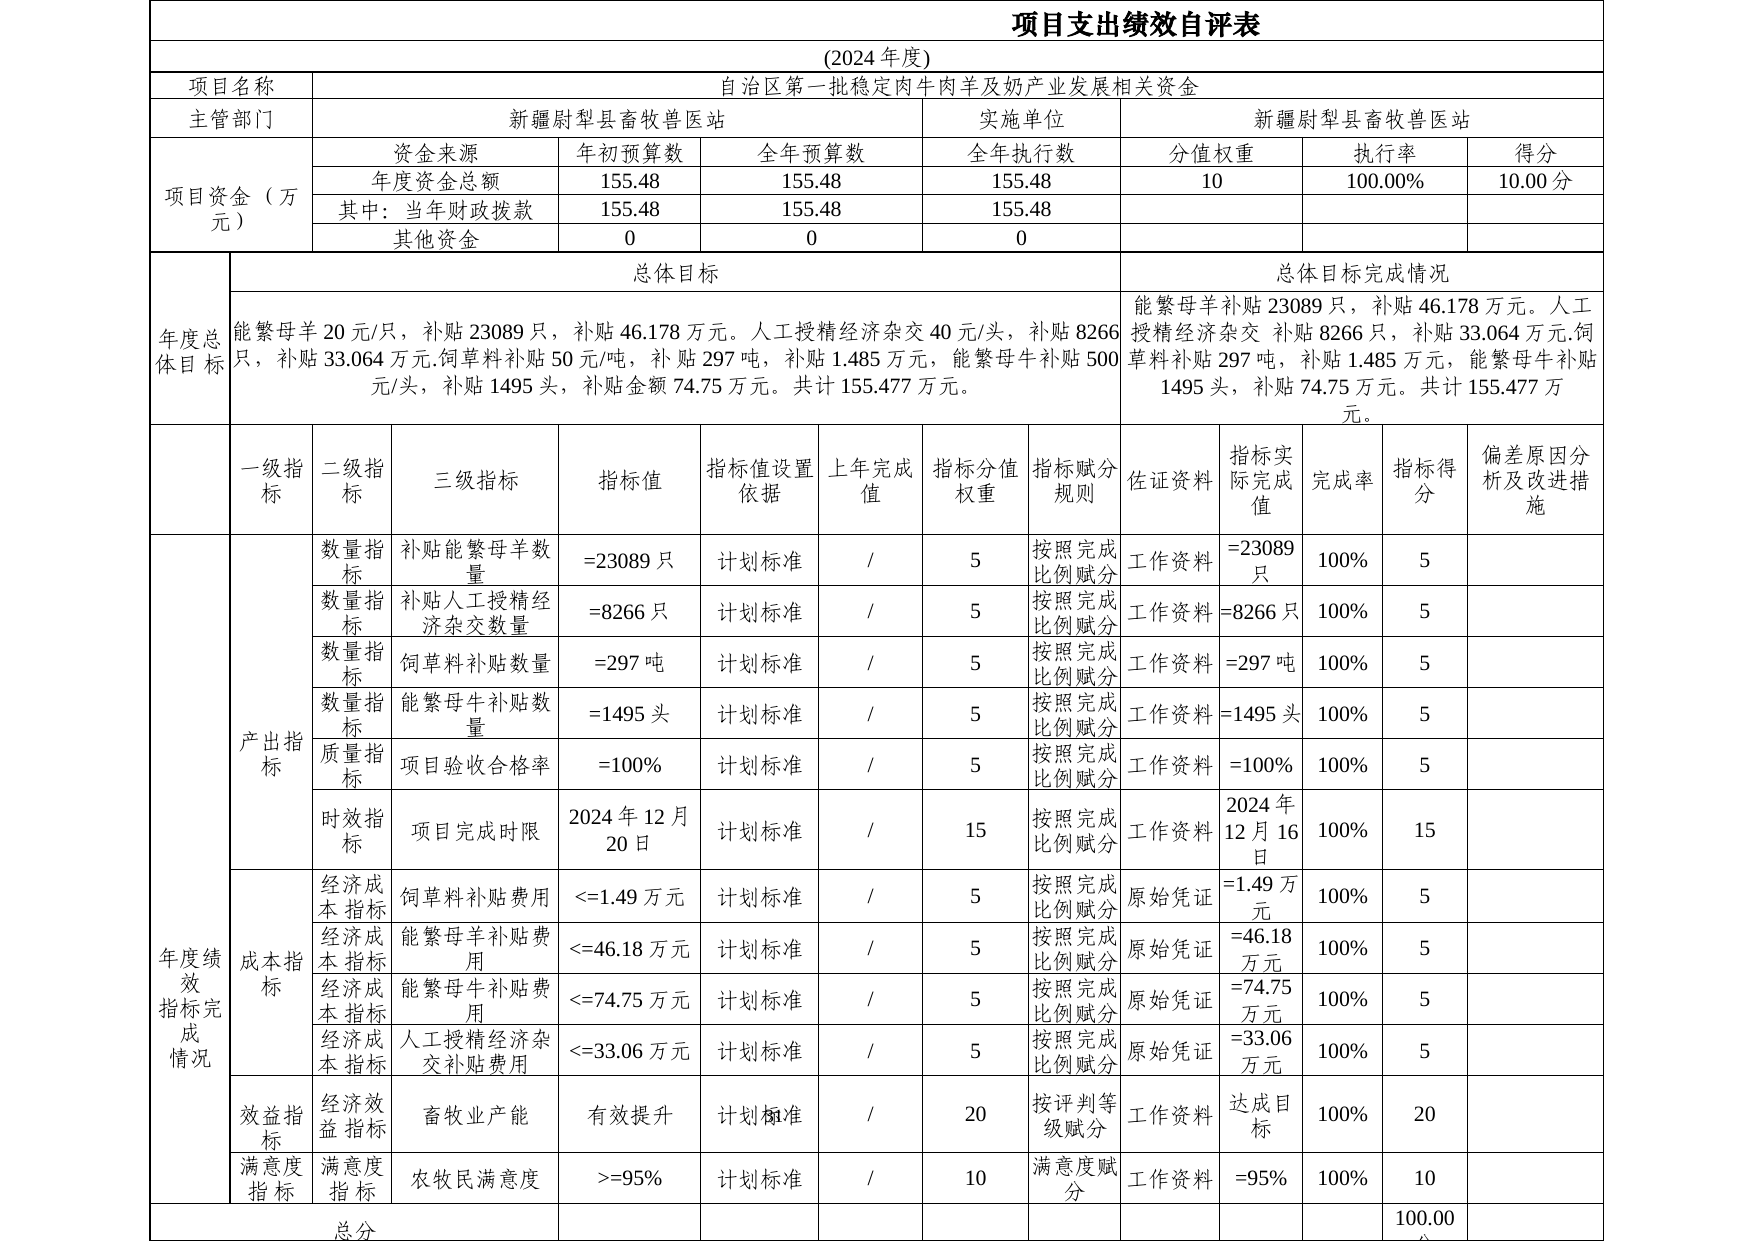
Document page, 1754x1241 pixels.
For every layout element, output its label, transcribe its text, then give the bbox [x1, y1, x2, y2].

table_cell 偏差原因分 析及改进措 施 [1468, 425, 1603, 534]
table_cell 计划标准 [701, 688, 818, 738]
table_cell 100% [1303, 1076, 1382, 1152]
table_cell / [819, 790, 922, 869]
table_cell 其他资金 [313, 224, 558, 251]
table_cell =100% [559, 739, 700, 789]
table_cell 满意度指 标 [231, 1153, 312, 1203]
table_cell / [819, 586, 922, 636]
table_cell 2024年12月 16日 [1220, 790, 1302, 869]
table_cell [1303, 1204, 1382, 1240]
table_cell 指标实际完成值 [1220, 425, 1302, 534]
table_cell 能繁母牛补贴数量 [392, 688, 558, 738]
table_cell 总分 [151, 1204, 558, 1240]
table_cell [1468, 637, 1603, 687]
table_cell 15 [923, 790, 1028, 869]
table_cell 按照完成比例赋分 [1029, 637, 1120, 687]
table_cell 2024年12月20日 [559, 790, 700, 869]
table_cell 155.48 [559, 167, 700, 194]
table_cell 二级指标 [313, 425, 391, 534]
table_cell 能繁母牛补贴费用 [392, 974, 558, 1024]
table_cell [1468, 1153, 1603, 1203]
table_cell 10 [923, 1153, 1028, 1203]
table_cell =297吨 [1220, 637, 1302, 687]
table_cell [923, 1204, 1028, 1240]
table_cell 工作资料 [1121, 637, 1219, 687]
table_cell 0 [559, 224, 700, 251]
table_cell 100% [1303, 974, 1382, 1024]
table_cell 100% [1303, 790, 1382, 869]
table_cell [559, 1204, 700, 1240]
table_cell 总体目标 [231, 253, 1120, 291]
table_cell =33.06万元 [1220, 1025, 1302, 1075]
table_cell =23089只 [1220, 535, 1302, 585]
table_cell 人工授精经济杂交补贴费用 [392, 1025, 558, 1075]
table_cell 100% [1303, 586, 1382, 636]
table_cell 工作资料 [1121, 535, 1219, 585]
table_cell 100.00分 [1383, 1204, 1467, 1240]
table_cell 主管部门 [151, 99, 312, 137]
table_cell [1121, 195, 1302, 223]
table_cell / [819, 974, 922, 1024]
table_cell 100% [1303, 1153, 1382, 1203]
table_cell 执行率 [1303, 138, 1467, 166]
table_cell 工作资料 [1121, 688, 1219, 738]
table_cell / [819, 535, 922, 585]
table_cell / [819, 1025, 922, 1075]
table_cell [1468, 1204, 1603, 1240]
table_cell / [819, 739, 922, 789]
table_cell 工作资料 [1121, 1076, 1219, 1152]
table_cell 15 [1383, 790, 1467, 869]
table_cell / [819, 870, 922, 922]
table_cell 有效提升 [559, 1076, 700, 1152]
table_cell 完成率 [1303, 425, 1382, 534]
table_cell 项目完成时限 [392, 790, 558, 869]
table_cell 满意度赋 分 [1029, 1153, 1120, 1203]
table_cell 年初预算数 [559, 138, 700, 166]
table_cell 数量指标 [313, 688, 391, 738]
table_cell 计划标准 [701, 637, 818, 687]
table_cell 原始凭证 [1121, 1025, 1219, 1075]
table_cell 补贴人工授精经济杂交数量 [392, 586, 558, 636]
table_cell 按照完成比例赋分 [1029, 974, 1120, 1024]
table_cell 资金来源 [313, 138, 558, 166]
table_cell [1029, 1204, 1120, 1240]
table_cell [1468, 1076, 1603, 1152]
table_cell 5 [1383, 974, 1467, 1024]
table_cell 畜牧业产能 [392, 1076, 558, 1152]
table_cell 能繁母羊补贴费用 [392, 923, 558, 973]
table_cell <=1.49万元 [559, 870, 700, 922]
table_cell 得分 [1468, 138, 1603, 166]
table_cell =297吨 [559, 637, 700, 687]
table_cell [1468, 739, 1603, 789]
table_cell [1121, 224, 1302, 251]
table_cell 全年执行数 [923, 138, 1120, 166]
table_cell [819, 1204, 922, 1240]
table_cell 20 [1383, 1076, 1467, 1152]
table_cell 农牧民满意度 [392, 1153, 558, 1203]
table_cell (2024年度) [151, 41, 1603, 71]
table_cell [1121, 1204, 1219, 1240]
table_cell 0 [923, 224, 1120, 251]
table_cell =1495头 [559, 688, 700, 738]
table_cell 100% [1303, 637, 1382, 687]
table_cell 100% [1303, 739, 1382, 789]
table_cell 指标分值权重 [923, 425, 1028, 534]
table_cell 经济成本 指标 [313, 870, 391, 922]
table_cell 其中：当年财政拨款 [313, 195, 558, 223]
table_cell 计划标准 [701, 790, 818, 869]
table_cell 一级指标 [231, 425, 312, 534]
table_cell 5 [923, 586, 1028, 636]
table_cell 按照完成比例赋分 [1029, 923, 1120, 973]
table_cell [1468, 535, 1603, 585]
table_cell 计划标准 [701, 535, 818, 585]
table_cell 工作资料 [1121, 790, 1219, 869]
table_cell 按评判等 级赋分 [1029, 1076, 1120, 1152]
table_cell [1468, 870, 1603, 922]
table_cell 成本指标 [231, 870, 312, 1075]
table_cell 5 [923, 923, 1028, 973]
table_cell 经济成本 指标 [313, 1025, 391, 1075]
table_cell 佐证资料 [1121, 425, 1219, 534]
table_cell 上年完成值 [819, 425, 922, 534]
table_cell 0 [701, 224, 922, 251]
table_cell 三级指标 [392, 425, 558, 534]
table_cell 新疆尉犁县畜牧兽医站 [313, 99, 922, 137]
table_cell 10.00分 [1468, 167, 1603, 194]
table_cell 计划标准 [701, 1025, 818, 1075]
table_cell 原始凭证 [1121, 974, 1219, 1024]
table_cell 5 [923, 974, 1028, 1024]
table_cell 10 [1121, 167, 1302, 194]
table_cell =1495头 [1220, 688, 1302, 738]
table_cell / [819, 1153, 922, 1203]
table_cell [1468, 923, 1603, 973]
table_cell 5 [923, 739, 1028, 789]
table_cell 满意度指 标 [313, 1153, 391, 1203]
table_cell 产出指标 [231, 535, 312, 869]
table_cell 指标赋分规则 [1029, 425, 1120, 534]
table_cell / [819, 1076, 922, 1152]
table_cell 经济成本 指标 [313, 923, 391, 973]
table_cell =74.75万元 [1220, 974, 1302, 1024]
table_cell 工作资料 [1121, 586, 1219, 636]
table_cell / [819, 923, 922, 973]
table_cell / [819, 637, 922, 687]
table_cell 100% [1303, 923, 1382, 973]
table_cell [1468, 688, 1603, 738]
table_cell 能繁母羊补贴23089只，补贴46.178万元。人工授精经济杂交 补贴8266只，补贴33.064万元.饲草料补贴297吨，补贴1.485 万元，能繁母牛补贴1495头，补贴74.75万元。共计155.477万 元。 [1121, 292, 1603, 424]
table_cell [1303, 195, 1467, 223]
table_cell [1468, 1025, 1603, 1075]
table_cell 5 [1383, 923, 1467, 973]
table_cell 按照完成比例赋分 [1029, 1025, 1120, 1075]
table_cell [1303, 224, 1467, 251]
table_cell 项目名称 [151, 73, 312, 97]
table_cell 原始凭证 [1121, 923, 1219, 973]
table_cell 155.48 [559, 195, 700, 223]
table_cell 年度总体目 标 [151, 253, 229, 424]
table_cell 实施单位 [923, 99, 1120, 137]
table_cell 按照完成比例赋分 [1029, 535, 1120, 585]
table_cell 155.48 [923, 167, 1120, 194]
table_cell 工作资料 [1121, 1153, 1219, 1203]
table_cell 经济成本 指标 [313, 974, 391, 1024]
table_cell =46.18万元 [1220, 923, 1302, 973]
table_cell 计划标准 [701, 739, 818, 789]
table_cell 100% [1303, 688, 1382, 738]
table_cell 原始凭证 [1121, 870, 1219, 922]
table_cell 100% [1303, 535, 1382, 585]
table_cell 数量指标 [313, 637, 391, 687]
table_cell 5 [1383, 1025, 1467, 1075]
table_cell 按照完成比例赋分 [1029, 739, 1120, 789]
table_cell 计划标准 [701, 586, 818, 636]
table_cell 155.48 [701, 195, 922, 223]
table_cell 10 [1383, 1153, 1467, 1203]
table_cell [701, 1204, 818, 1240]
table_cell =95% [1220, 1153, 1302, 1203]
table_cell [1468, 195, 1603, 223]
table_cell 数量指标 [313, 586, 391, 636]
table_cell <=33.06万元 [559, 1025, 700, 1075]
table_cell 计划标准 [701, 974, 818, 1024]
table_cell 分值权重 [1121, 138, 1302, 166]
table_cell 计划标准 [701, 1076, 818, 1152]
table_cell [1468, 224, 1603, 251]
table_cell 5 [1383, 535, 1467, 585]
table_cell 补贴能繁母羊数量 [392, 535, 558, 585]
table_cell 5 [923, 1025, 1028, 1075]
table_cell 100.00% [1303, 167, 1467, 194]
table_cell 155.48 [701, 167, 922, 194]
table_cell 5 [1383, 688, 1467, 738]
table_cell 按照完成比例赋分 [1029, 870, 1120, 922]
table_cell 20 [923, 1076, 1028, 1152]
table_cell 计划标准 [701, 923, 818, 973]
table_cell 全年预算数 [701, 138, 922, 166]
table_cell =100% [1220, 739, 1302, 789]
table_cell 项目资金 （万元） [151, 138, 312, 251]
table_cell >=95% [559, 1153, 700, 1203]
table_cell 时效指标 [313, 790, 391, 869]
table_cell 5 [923, 870, 1028, 922]
table_cell 5 [1383, 870, 1467, 922]
table_cell 饲草料补贴费用 [392, 870, 558, 922]
table_cell 年度绩效 指标完成 情况 [151, 535, 229, 1203]
table_cell [1468, 790, 1603, 869]
table_cell 计划标准 [701, 870, 818, 922]
table_cell [1468, 974, 1603, 1024]
table_cell 100% [1303, 870, 1382, 922]
table_cell [1220, 1204, 1302, 1240]
table_cell 自治区第一批稳定肉牛肉羊及奶产业发展相关资金 [313, 73, 1603, 97]
table_cell 5 [1383, 637, 1467, 687]
table_cell =1.49万元 [1220, 870, 1302, 922]
table_cell 按照完成比例赋分 [1029, 586, 1120, 636]
table_cell 5 [1383, 586, 1467, 636]
table_cell 能繁母羊20元/只，补贴23089只，补贴46.178万元。人工授精经济杂交40元/头，补贴8266只，补贴33.064万元.饲草料补贴50元/吨，补 贴297吨，补贴1.485万元，能繁母牛补贴500元/头，补贴1495头，补贴金额74.75万元。共计155.477万元。 [231, 292, 1120, 424]
table_cell 指标值设置 依据 [701, 425, 818, 534]
table_cell 155.48 [923, 195, 1120, 223]
table_cell 指标值 [559, 425, 700, 534]
table_cell 5 [923, 535, 1028, 585]
table_cell 总体目标完成情况 [1121, 253, 1603, 291]
table_cell 饲草料补贴数量 [392, 637, 558, 687]
table_cell / [819, 688, 922, 738]
table_cell [1468, 586, 1603, 636]
table_cell 达成目标 [1220, 1076, 1302, 1152]
table_cell 按照完成比例赋分 [1029, 790, 1120, 869]
table_cell 年度资金总额 [313, 167, 558, 194]
table_cell 5 [923, 688, 1028, 738]
table_header 项目支出绩效自评表 [151, 1, 1603, 40]
table_cell 经济效益 指标 [313, 1076, 391, 1152]
table_cell <=46.18万元 [559, 923, 700, 973]
table_cell 效益指标 [231, 1076, 312, 1152]
table_cell 新疆尉犁县畜牧兽医站 [1121, 99, 1603, 137]
table_cell <=74.75万元 [559, 974, 700, 1024]
table_cell 项目验收合格率 [392, 739, 558, 789]
table_cell 按照完成比例赋分 [1029, 688, 1120, 738]
table_cell 100% [1303, 1025, 1382, 1075]
table_cell 计划标准 [701, 1153, 818, 1203]
table_cell 5 [923, 637, 1028, 687]
table_cell 指标得分 [1383, 425, 1467, 534]
table_cell 质量指标 [313, 739, 391, 789]
table_cell =23089只 [559, 535, 700, 585]
table_cell 5 [1383, 739, 1467, 789]
table_cell =8266只 [1220, 586, 1302, 636]
table_cell 数量指标 [313, 535, 391, 585]
table_cell =8266只 [559, 586, 700, 636]
table_cell 工作资料 [1121, 739, 1219, 789]
table_cell [151, 425, 229, 534]
